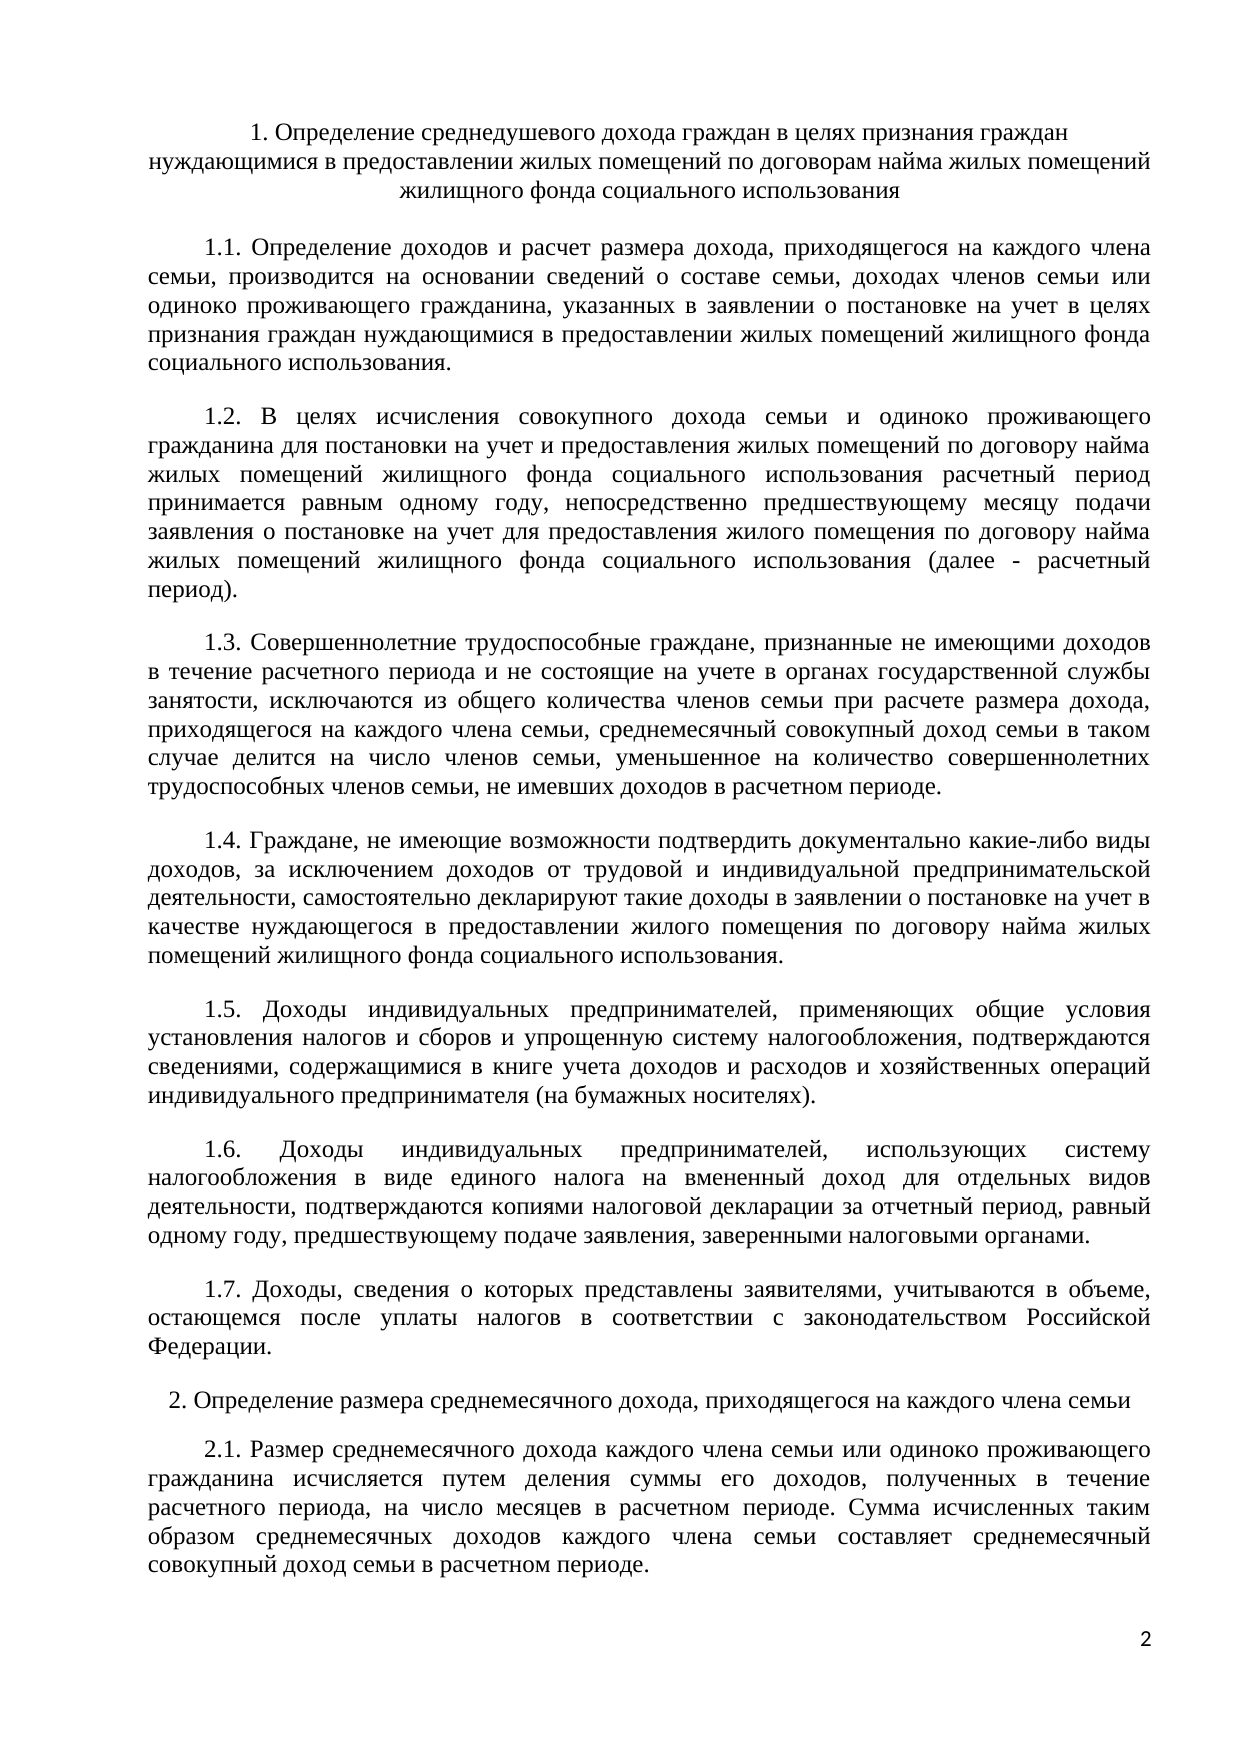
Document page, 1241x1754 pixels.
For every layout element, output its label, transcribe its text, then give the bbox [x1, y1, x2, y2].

text 1. Определение среднедушевого дохода граждан в целях признания граждан нуждающимися в предоставлении жилых помещений по договорам найма жилых помещений жилищного фонда социального использования [148, 117, 1152, 204]
text 1.1. Определение доходов и расчет размера дохода, приходящегося на каждого члена семьи, производится на основании сведений о составе семьи, доходах членов семьи или одиноко проживающего гражданина, указанных в заявлении о постановке на учет в целях признания граждан нуждающимися в предоставлении жилых помещений жилищного фонда социального использования. [148, 232, 1152, 376]
text 1.3. Совершеннолетние трудоспособные граждане, признанные не имеющими доходов в течение расчетного периода и не состоящие на учете в органах государственной службы занятости, исключаются из общего количества членов семьи при расчете размера дохода, приходящегося на каждого члена семьи, среднемесячный совокупный доход семьи в таком случае делится на число членов семьи, уменьшенное на количество совершеннолетних трудоспособных членов семьи, не имевших доходов в расчетном периоде. [148, 627, 1152, 800]
text 2.1. Размер среднемесячного дохода каждого члена семьи или одиноко проживающего гражданина исчисляется путем деления суммы его доходов, полученных в течение расчетного периода, на число месяцев в расчетном периоде. Сумма исчисленных таким образом среднемесячных доходов каждого члена семьи составляет среднемесячный совокупный доход семьи в расчетном периоде. [148, 1434, 1152, 1578]
text 1.4. Граждане, не имеющие возможности подтвердить документально какие-либо виды доходов, за исключением доходов от трудовой и индивидуальной предпринимательской деятельности, самостоятельно декларируют такие доходы в заявлении о постановке на учет в качестве нуждающегося в предоставлении жилого помещения по договору найма жилых помещений жилищного фонда социального использования. [148, 825, 1152, 969]
text 1.7. Доходы, сведения о которых представлены заявителями, учитываются в объеме, остающемся после уплаты налогов в соответствии с законодательством Российской Федерации. [148, 1274, 1152, 1360]
text 1.6. Доходы индивидуальных предпринимателей, использующих систему налогообложения в виде единого налога на вмененный доход для отдельных видов деятельности, подтверждаются копиями налоговой декларации за отчетный период, равный одному году, предшествующему подаче заявления, заверенными налоговыми органами. [148, 1134, 1152, 1249]
text 2. Определение размера среднемесячного дохода, приходящегося на каждого члена семьи [148, 1385, 1152, 1414]
text 1.5. Доходы индивидуальных предпринимателей, применяющих общие условия установления налогов и сборов и упрощенную систему налогообложения, подтверждаются сведениями, содержащимися в книге учета доходов и расходов и хозяйственных операций индивидуального предпринимателя (на бумажных носителях). [148, 994, 1152, 1109]
text 1.2. В целях исчисления совокупного дохода семьи и одиноко проживающего гражданина для постановки на учет и предоставления жилых помещений по договору найма жилых помещений жилищного фонда социального использования расчетный период принимается равным одному году, непосредственно предшествующему месяцу подачи заявления о постановке на учет для предоставления жилого помещения по договору найма жилых помещений жилищного фонда социального использования (далее - расчетный период). [148, 401, 1152, 602]
